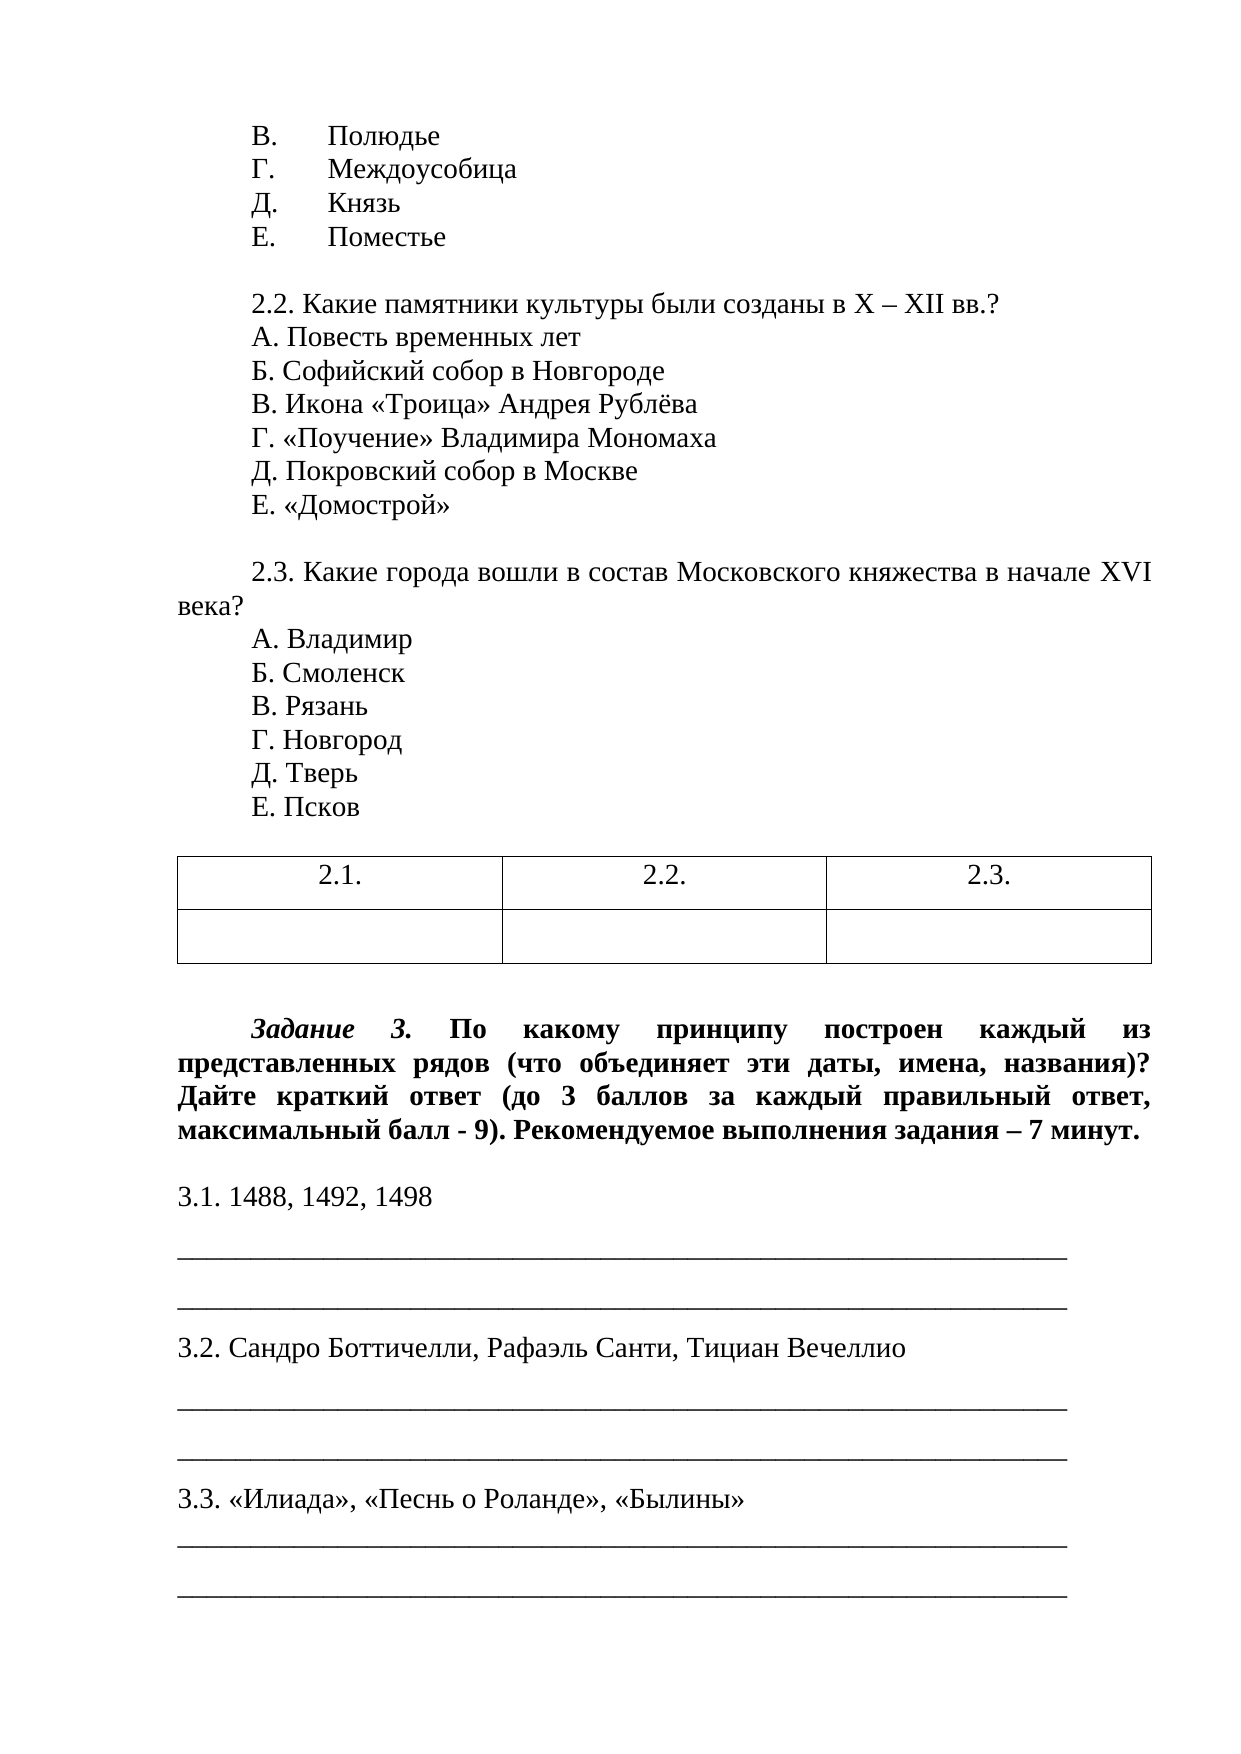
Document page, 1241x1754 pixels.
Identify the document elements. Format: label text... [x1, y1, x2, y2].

text В. Икона «Троица» Андрея Рублёва [177, 386, 1152, 420]
table_cell [827, 910, 1151, 963]
table_cell [503, 910, 826, 963]
text 2.3. Какие города вошли в состав Московского княжества в начале XVI века? [177, 554, 1152, 621]
text А. Владимир [177, 621, 1152, 655]
text В. Полюдье [177, 118, 1152, 152]
text А. Повесть временных лет [177, 319, 1152, 353]
text 3.1. 1488, 1492, 1498 [177, 1179, 1152, 1212]
text _____________________________________________________________ [177, 1517, 1152, 1550]
text Б. Софийский собор в Новгороде [177, 353, 1152, 386]
table_header 2.1. [178, 857, 502, 909]
text Е. Поместье [177, 219, 1152, 252]
text Задание 3. По какому принципу построен каждый из представленных рядов (что объединяет эти даты, имена, названия)? Дайте краткий ответ (до 3 баллов за каждый правильный ответ, максимальный балл - 9). Рекомендуемое выполнения задания – 7 минут. [177, 1011, 1152, 1145]
text Б. Смоленск [177, 655, 1152, 688]
text 3.3. «Илиада», «Песнь о Роланде», «Былины» [177, 1481, 1152, 1514]
text Г. Новгород [177, 722, 1152, 755]
text 3.2. Сандро Боттичелли, Рафаэль Санти, Тициан Вечеллио [177, 1330, 1152, 1363]
table_header 2.3. [827, 857, 1151, 909]
text _____________________________________________________________ [177, 1279, 1152, 1313]
text _____________________________________________________________ [177, 1229, 1152, 1263]
text Д. Тверь [177, 755, 1152, 789]
table_header 2.2. [503, 857, 826, 909]
text _____________________________________________________________ [177, 1380, 1152, 1414]
text Д. Покровский собор в Москве [177, 453, 1152, 487]
text 2.2. Какие памятники культуры были созданы в X – XII вв.? [177, 286, 1152, 319]
table_cell [178, 910, 502, 963]
text Е. Псков [177, 789, 1152, 822]
text В. Рязань [177, 688, 1152, 722]
text Г. Междоусобица [177, 152, 1152, 185]
text Д. Князь [177, 185, 1152, 219]
text _____________________________________________________________ [177, 1567, 1152, 1601]
text Г. «Поучение» Владимира Мономаха [177, 420, 1152, 453]
text Е. «Домострой» [177, 487, 1152, 521]
text _____________________________________________________________ [177, 1430, 1152, 1464]
